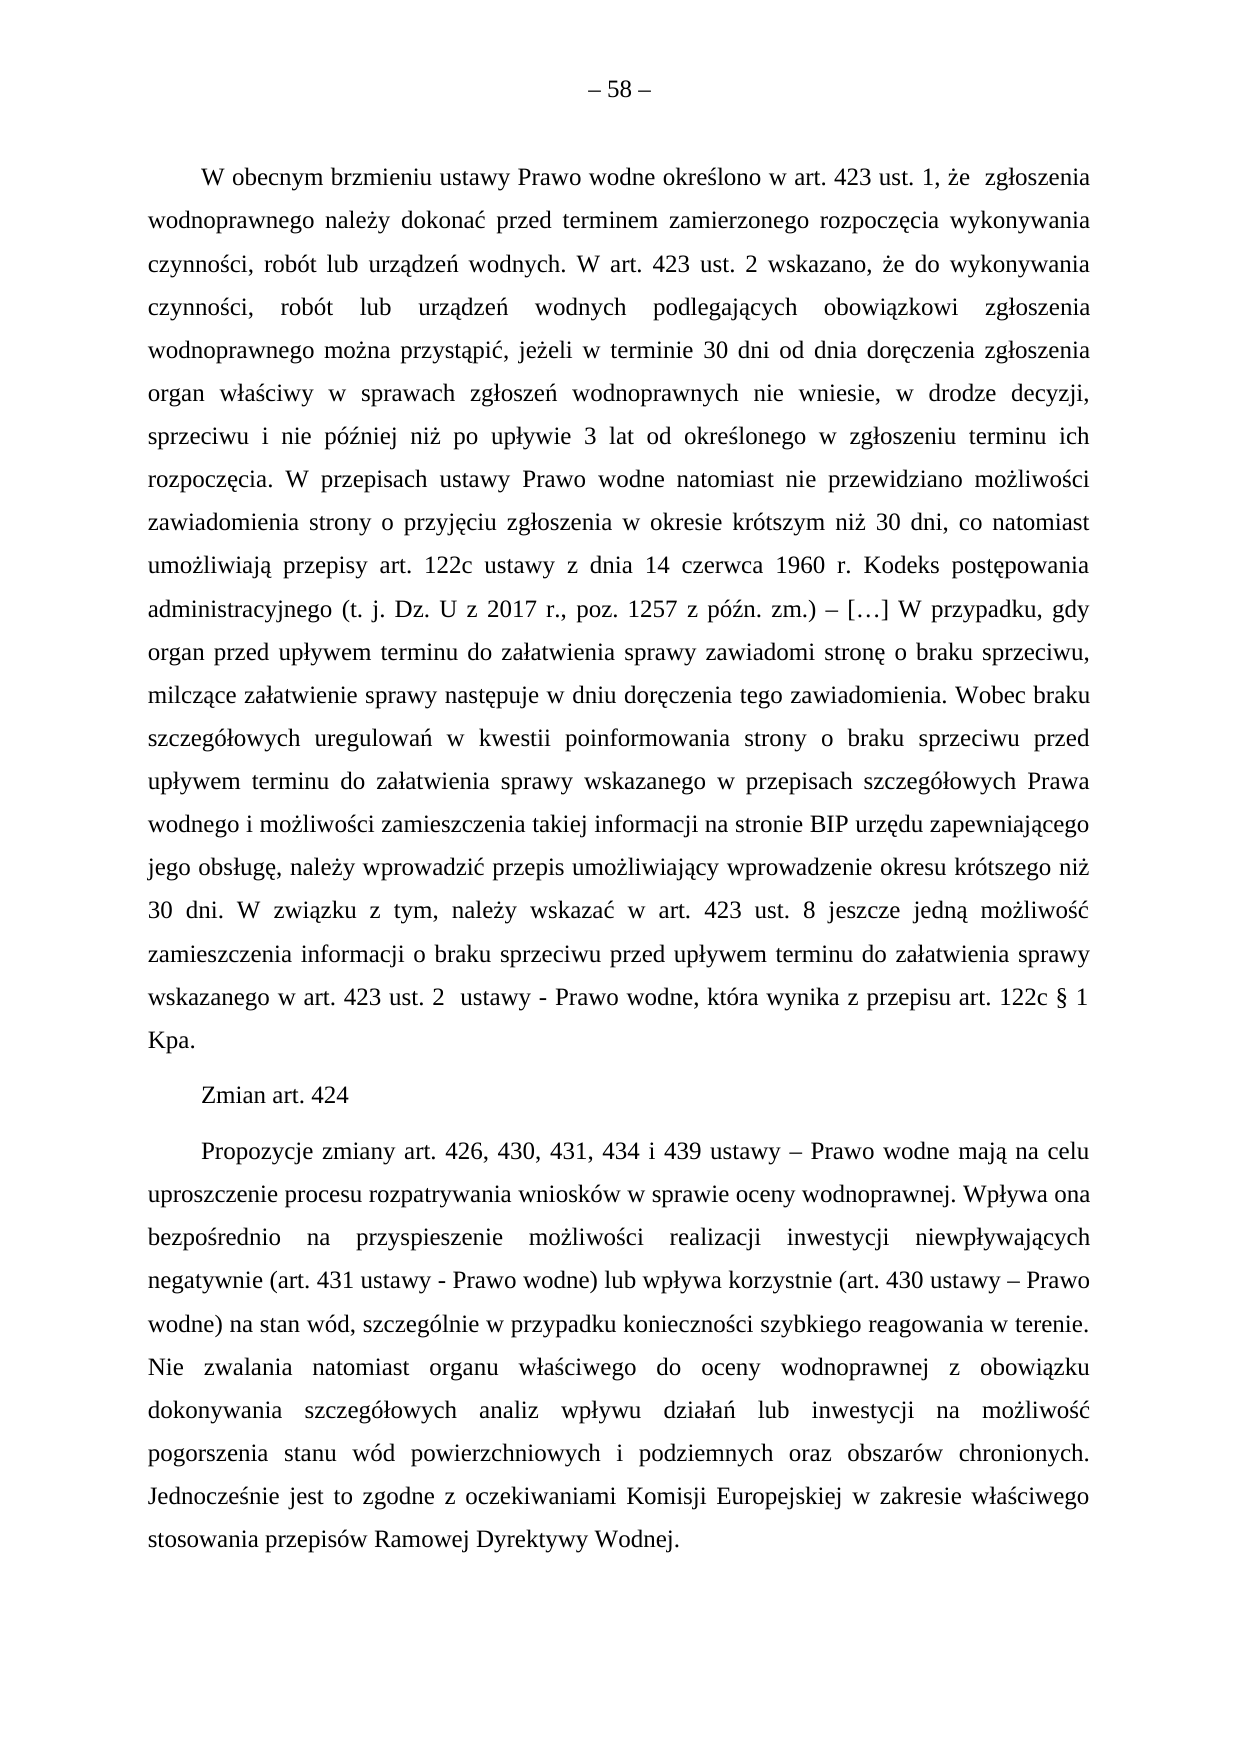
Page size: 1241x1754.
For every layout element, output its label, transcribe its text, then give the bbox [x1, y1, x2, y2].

text W obecnym brzmieniu ustawy Prawo wodne określono w art. 423 ust. 1, że zgłoszenia wodnoprawnego należy dokonać przed terminem zamierzonego rozpoczęcia wykonywania czynności, robót lub urządzeń wodnych. W art. 423 ust. 2 wskazano, że do wykonywania czynności, robót lub urządzeń wodnych podlegających obowiązkowi zgłoszenia wodnoprawnego można przystąpić, jeżeli w terminie 30 dni od dnia doręczenia zgłoszenia organ właściwy w sprawach zgłoszeń wodnoprawnych nie wniesie, w drodze decyzji, sprzeciwu i nie później niż po upływie 3 lat od określonego w zgłoszeniu terminu ich rozpoczęcia. W przepisach ustawy Prawo wodne natomiast nie przewidziano możliwości zawiadomienia strony o przyjęciu zgłoszenia w okresie krótszym niż 30 dni, co natomiast umożliwiają przepisy art. 122c ustawy z dnia 14 czerwca 1960 r. Kodeks postępowania administracyjnego (t. j. Dz. U z 2017 r., poz. 1257 z późn. zm.) – […] W przypadku, gdy organ przed upływem terminu do załatwienia sprawy zawiadomi stronę o braku sprzeciwu, milczące załatwienie sprawy następuje w dniu doręczenia tego zawiadomienia. Wobec braku szczegółowych uregulowań w kwestii poinformowania strony o braku sprzeciwu przed upływem terminu do załatwienia sprawy wskazanego w przepisach szczegółowych Prawa wodnego i możliwości zamieszczenia takiej informacji na stronie BIP urzędu zapewniającego jego obsługę, należy wprowadzić przepis umożliwiający wprowadzenie okresu krótszego niż 30 dni. W związku z tym, należy wskazać w art. 423 ust. 8 jeszcze jedną możliwość zamieszczenia informacji o braku sprzeciwu przed upływem terminu do załatwienia sprawy wskazanego w art. 423 ust. 2 ustawy - Prawo wodne, która wynika z przepisu art. 122c § 1 Kpa. [148, 162, 1091, 1054]
text Propozycje zmiany art. 426, 430, 431, 434 i 439 ustawy – Prawo wodne mają na celu uproszczenie procesu rozpatrywania wniosków w sprawie oceny wodnoprawnej. Wpływa ona bezpośrednio na przyspieszenie możliwości realizacji inwestycji niewpływających negatywnie (art. 431 ustawy - Prawo wodne) lub wpływa korzystnie (art. 430 ustawy – Prawo wodne) na stan wód, szczególnie w przypadku konieczności szybkiego reagowania w terenie. Nie zwalania natomiast organu właściwego do oceny wodnoprawnej z obowiązku dokonywania szczegółowych analiz wpływu działań lub inwestycji na możliwość pogorszenia stanu wód powierzchniowych i podziemnych oraz obszarów chronionych. Jednocześnie jest to zgodne z oczekiwaniami Komisji Europejskiej w zakresie właściwego stosowania przepisów Ramowej Dyrektywy Wodnej. [148, 1136, 1091, 1553]
text Zmian art. 424 [148, 1081, 1091, 1109]
